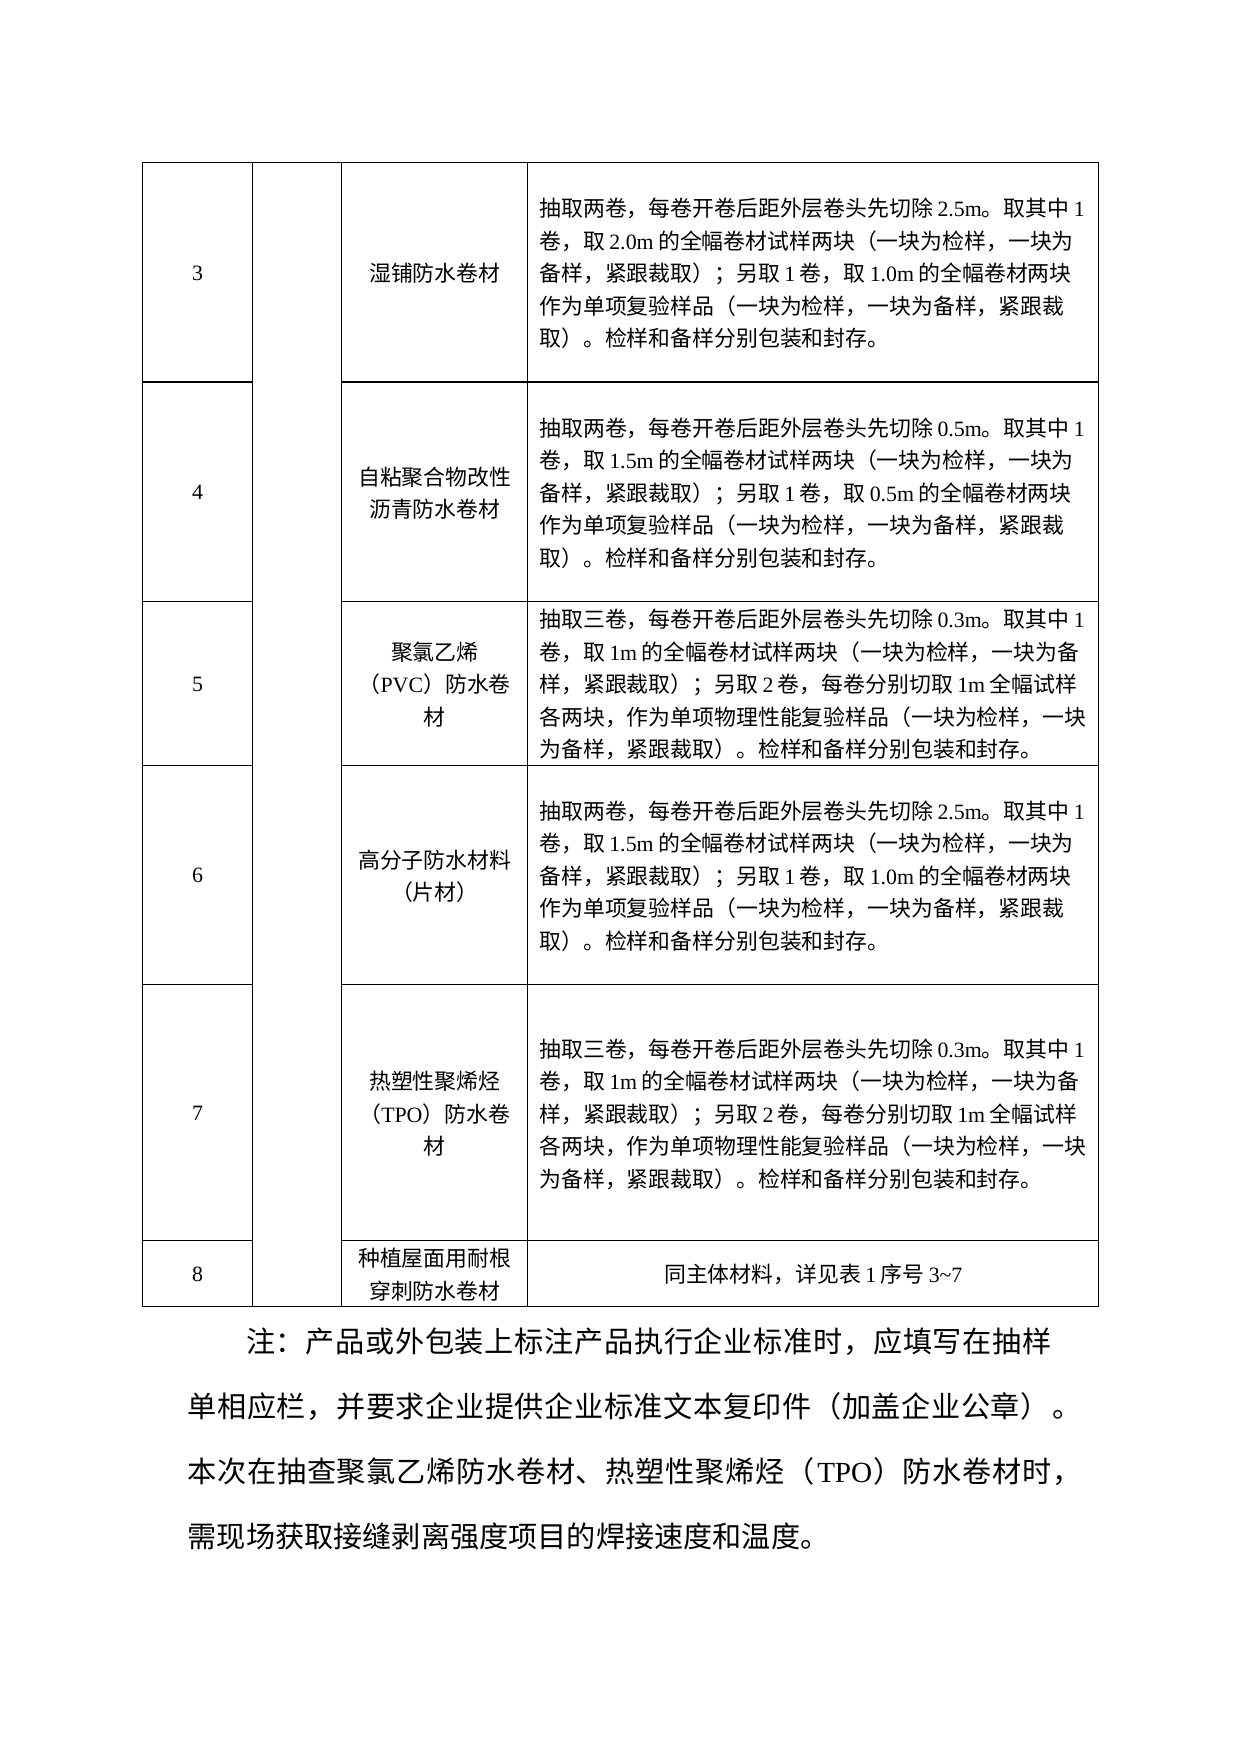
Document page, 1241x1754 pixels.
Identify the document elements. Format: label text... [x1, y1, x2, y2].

table_cell 3 [143, 163, 252, 381]
table_cell 6 [143, 766, 252, 984]
table_cell 种植屋面用耐根穿刺防水卷材 [342, 1241, 527, 1306]
table_cell 抽取两卷，每卷开卷后距外层卷头先切除2.5m。取其中1卷，取1.5m的全幅卷材试样两块（一块为检样，一块为备样，紧跟裁取）；另取1卷，取1.0m的全幅卷材两块作为单项复验样品（一块为检样，一块为备样，紧跟裁取）。检样和备样分别包装和封存。 [528, 766, 1098, 984]
table_cell 8 [143, 1241, 252, 1306]
table_cell 5 [143, 602, 252, 764]
table_cell 高分子防水材料（片材） [342, 766, 527, 984]
table_cell 抽取三卷，每卷开卷后距外层卷头先切除0.3m。取其中1卷，取1m的全幅卷材试样两块（一块为检样，一块为备样，紧跟裁取）；另取2卷，每卷分别切取1m全幅试样各两块，作为单项物理性能复验样品（一块为检样，一块为备样，紧跟裁取）。检样和备样分别包装和封存。 [528, 985, 1098, 1240]
table_cell 聚氯乙烯（PVC）防水卷材 [342, 602, 527, 764]
table_cell 抽取两卷，每卷开卷后距外层卷头先切除0.5m。取其中1卷，取1.5m的全幅卷材试样两块（一块为检样，一块为备样，紧跟裁取）；另取1卷，取0.5m的全幅卷材两块作为单项复验样品（一块为检样，一块为备样，紧跟裁取）。检样和备样分别包装和封存。 [528, 383, 1098, 601]
text 注：产品或外包装上标注产品执行企业标准时，应填写在抽样单相应栏，并要求企业提供企业标准文本复印件（加盖企业公章）。本次在抽查聚氯乙烯防水卷材、热塑性聚烯烃（TPO）防水卷材时，需现场获取接缝剥离强度项目的焊接速度和温度。 [187, 1307, 1053, 1567]
table_cell 自粘聚合物改性沥青防水卷材 [342, 383, 527, 601]
table_cell 同主体材料，详见表1序号3~7 [528, 1241, 1098, 1306]
table_cell 抽取三卷，每卷开卷后距外层卷头先切除0.3m。取其中1卷，取1m的全幅卷材试样两块（一块为检样，一块为备样，紧跟裁取）；另取2卷，每卷分别切取1m全幅试样各两块，作为单项物理性能复验样品（一块为检样，一块为备样，紧跟裁取）。检样和备样分别包装和封存。 [528, 602, 1098, 764]
table_cell 4 [143, 383, 252, 601]
table_cell 热塑性聚烯烃（TPO）防水卷材 [342, 985, 527, 1240]
table_cell 湿铺防水卷材 [342, 163, 527, 381]
table_cell 抽取两卷，每卷开卷后距外层卷头先切除2.5m。取其中1卷，取2.0m的全幅卷材试样两块（一块为检样，一块为备样，紧跟裁取）；另取1卷，取1.0m的全幅卷材两块作为单项复验样品（一块为检样，一块为备样，紧跟裁取）。检样和备样分别包装和封存。 [528, 163, 1098, 381]
table_cell 7 [143, 985, 252, 1240]
